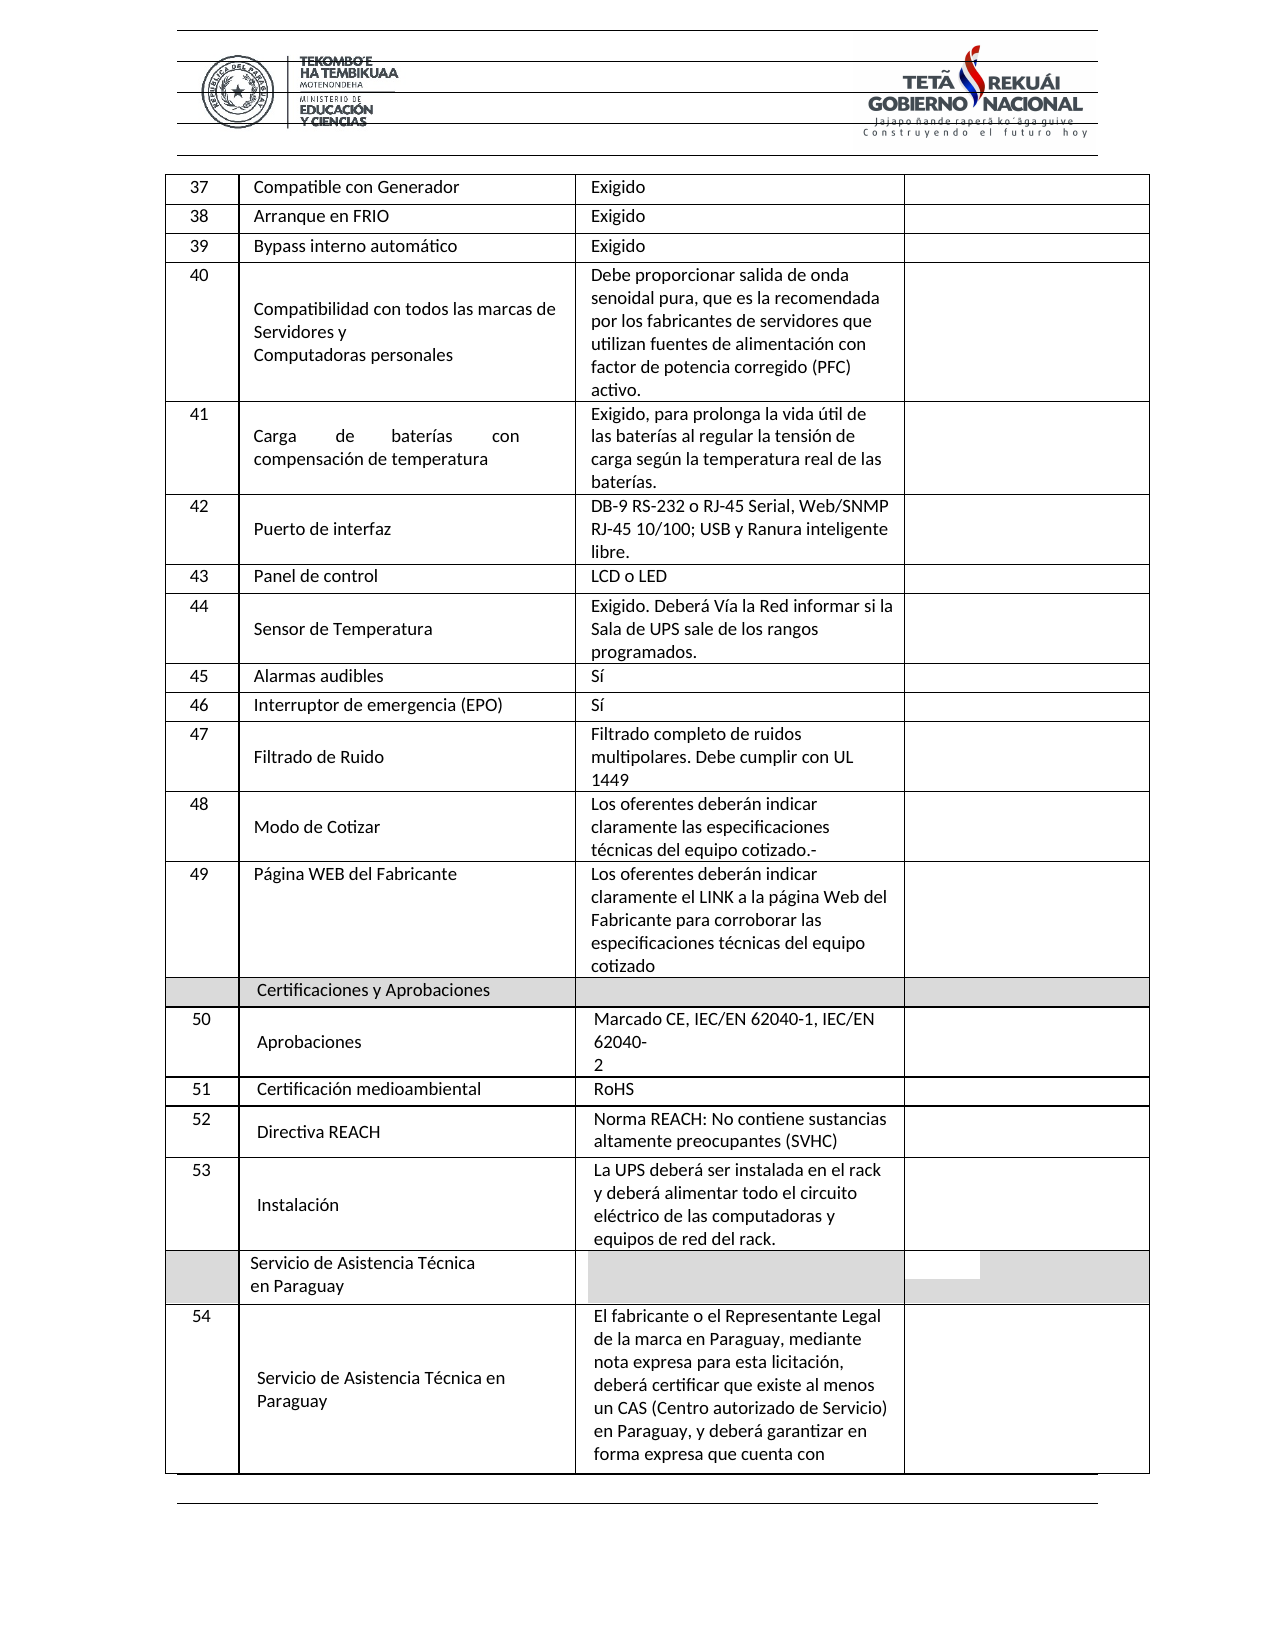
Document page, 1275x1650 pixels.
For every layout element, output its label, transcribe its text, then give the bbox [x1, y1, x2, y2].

table_cell Filtrado de Ruido [240, 722, 575, 791]
table_cell Exigido [576, 234, 904, 262]
table_cell LCD o LED [576, 565, 904, 593]
table_cell Exigido [576, 175, 904, 203]
table_cell [576, 978, 904, 1006]
table_cell 43 [166, 565, 238, 593]
table_cell Los oferentes deberán indicar claramente las especificaciones técnicas del equipo cotizado.- [576, 792, 904, 861]
table_cell Servicio de Asistencia Técnica en Paraguay [240, 1251, 575, 1303]
table_cell [905, 1008, 1149, 1076]
table_cell RoHS [576, 1078, 904, 1105]
table_cell Arranque en FRIO [240, 205, 575, 233]
table_cell [905, 594, 1149, 663]
table_cell [905, 1158, 1149, 1250]
table_cell [905, 1251, 980, 1279]
table_cell [905, 175, 1149, 203]
table_cell [905, 1305, 1149, 1473]
table_cell Alarmas audibles [240, 664, 575, 692]
table_cell 44 [166, 594, 238, 663]
table_cell [905, 1279, 1149, 1303]
table_cell Modo de Cotizar [240, 792, 575, 861]
table_cell [905, 205, 1149, 233]
table_cell 40 [166, 263, 238, 401]
table_cell 50 [166, 1008, 238, 1076]
table_cell Sensor de Temperatura [240, 594, 575, 663]
table_cell Marcado CE, IEC/EN 62040-1, IEC/EN 62040- 2 [576, 1008, 904, 1076]
table_cell Compatibilidad con todos las marcas de Servidores y Computadoras personales [240, 263, 575, 401]
table_cell 46 [166, 693, 238, 721]
table_cell Certificaciones y Aprobaciones [240, 978, 575, 1006]
table_cell 38 [166, 205, 238, 233]
table_cell Página WEB del Fabricante [240, 862, 575, 977]
table_cell 39 [166, 234, 238, 262]
table_cell Los oferentes deberán indicar claramente el LINK a la página Web del Fabricante para corroborar las especificaciones técnicas del equipo cotizado [576, 862, 904, 977]
table_cell [905, 862, 1149, 977]
table_cell [905, 565, 1149, 593]
table_cell [905, 402, 1149, 493]
table_cell [905, 722, 1149, 791]
table_cell [905, 664, 1149, 692]
table_cell La UPS deberá ser instalada en el rack y deberá alimentar todo el circuito eléctrico de las computadoras y equipos de red del rack. [576, 1158, 904, 1250]
table_cell 45 [166, 664, 238, 692]
table_cell Interruptor de emergencia (EPO) [240, 693, 575, 721]
table_cell 53 [166, 1158, 238, 1250]
table_cell 37 [166, 175, 238, 203]
table_cell [905, 792, 1149, 861]
picture [853, 93, 1097, 123]
table_cell Aprobaciones [240, 1008, 575, 1076]
table_cell 51 [166, 1078, 238, 1105]
table_cell Exigido. Deberá Vía la Red informar si la Sala de UPS sale de los rangos programados. [576, 594, 904, 663]
table_cell Debe proporcionar salida de onda senoidal pura, que es la recomendada por los fabricantes de servidores que utilizan fuentes de alimentación con factor de potencia corregido (PFC) activo. [576, 263, 904, 401]
table_cell [166, 1279, 238, 1303]
table_cell [905, 234, 1149, 262]
table_cell Panel de control [240, 565, 575, 593]
table_cell [905, 693, 1149, 721]
table_cell [905, 1107, 1149, 1157]
table_cell [588, 1251, 904, 1303]
table_cell Carga de baterías con compensación de temperatura [240, 402, 575, 493]
table_cell [576, 1251, 588, 1303]
picture [853, 32, 1097, 61]
table_cell 41 [166, 402, 238, 493]
table_cell 49 [166, 862, 238, 977]
table_cell DB-9 RS-232 o RJ-45 Serial, Web/SNMP RJ-45 10/100; USB y Ranura inteligente libre. [576, 495, 904, 563]
table_cell Certificación medioambiental [240, 1078, 575, 1105]
table_cell [905, 263, 1149, 401]
table_cell Filtrado completo de ruidos multipolares. Debe cumplir con UL 1449 [576, 722, 904, 791]
table_cell Bypass interno automático [240, 234, 575, 262]
table_cell [166, 1251, 238, 1279]
table_cell Puerto de interfaz [240, 495, 575, 563]
table_cell Directiva REACH [240, 1107, 575, 1157]
table_cell [905, 978, 1149, 1006]
table_cell Sí [576, 693, 904, 721]
table_cell Exigido, para prolonga la vida útil de las baterías al regular la tensión de carga según la temperatura real de las baterías. [576, 402, 904, 493]
table_cell 54 [166, 1305, 238, 1473]
table_cell [166, 978, 238, 1006]
table_cell [905, 1078, 1149, 1105]
picture [853, 124, 1097, 151]
table_cell 52 [166, 1107, 238, 1157]
table_cell [980, 1251, 1149, 1279]
table_cell [905, 495, 1149, 563]
table_cell 42 [166, 495, 238, 563]
table_cell 48 [166, 792, 238, 861]
table_cell Compatible con Generador [240, 175, 575, 203]
table_cell Norma REACH: No contiene sustancias altamente preocupantes (SVHC) [576, 1107, 904, 1157]
table_cell Servicio de Asistencia Técnica en Paraguay [240, 1305, 575, 1473]
picture [853, 62, 1097, 92]
picture [176, 32, 420, 151]
table_cell Sí [576, 664, 904, 692]
table_cell Instalación [240, 1158, 575, 1250]
table_cell Exigido [576, 205, 904, 233]
table_cell 47 [166, 722, 238, 791]
